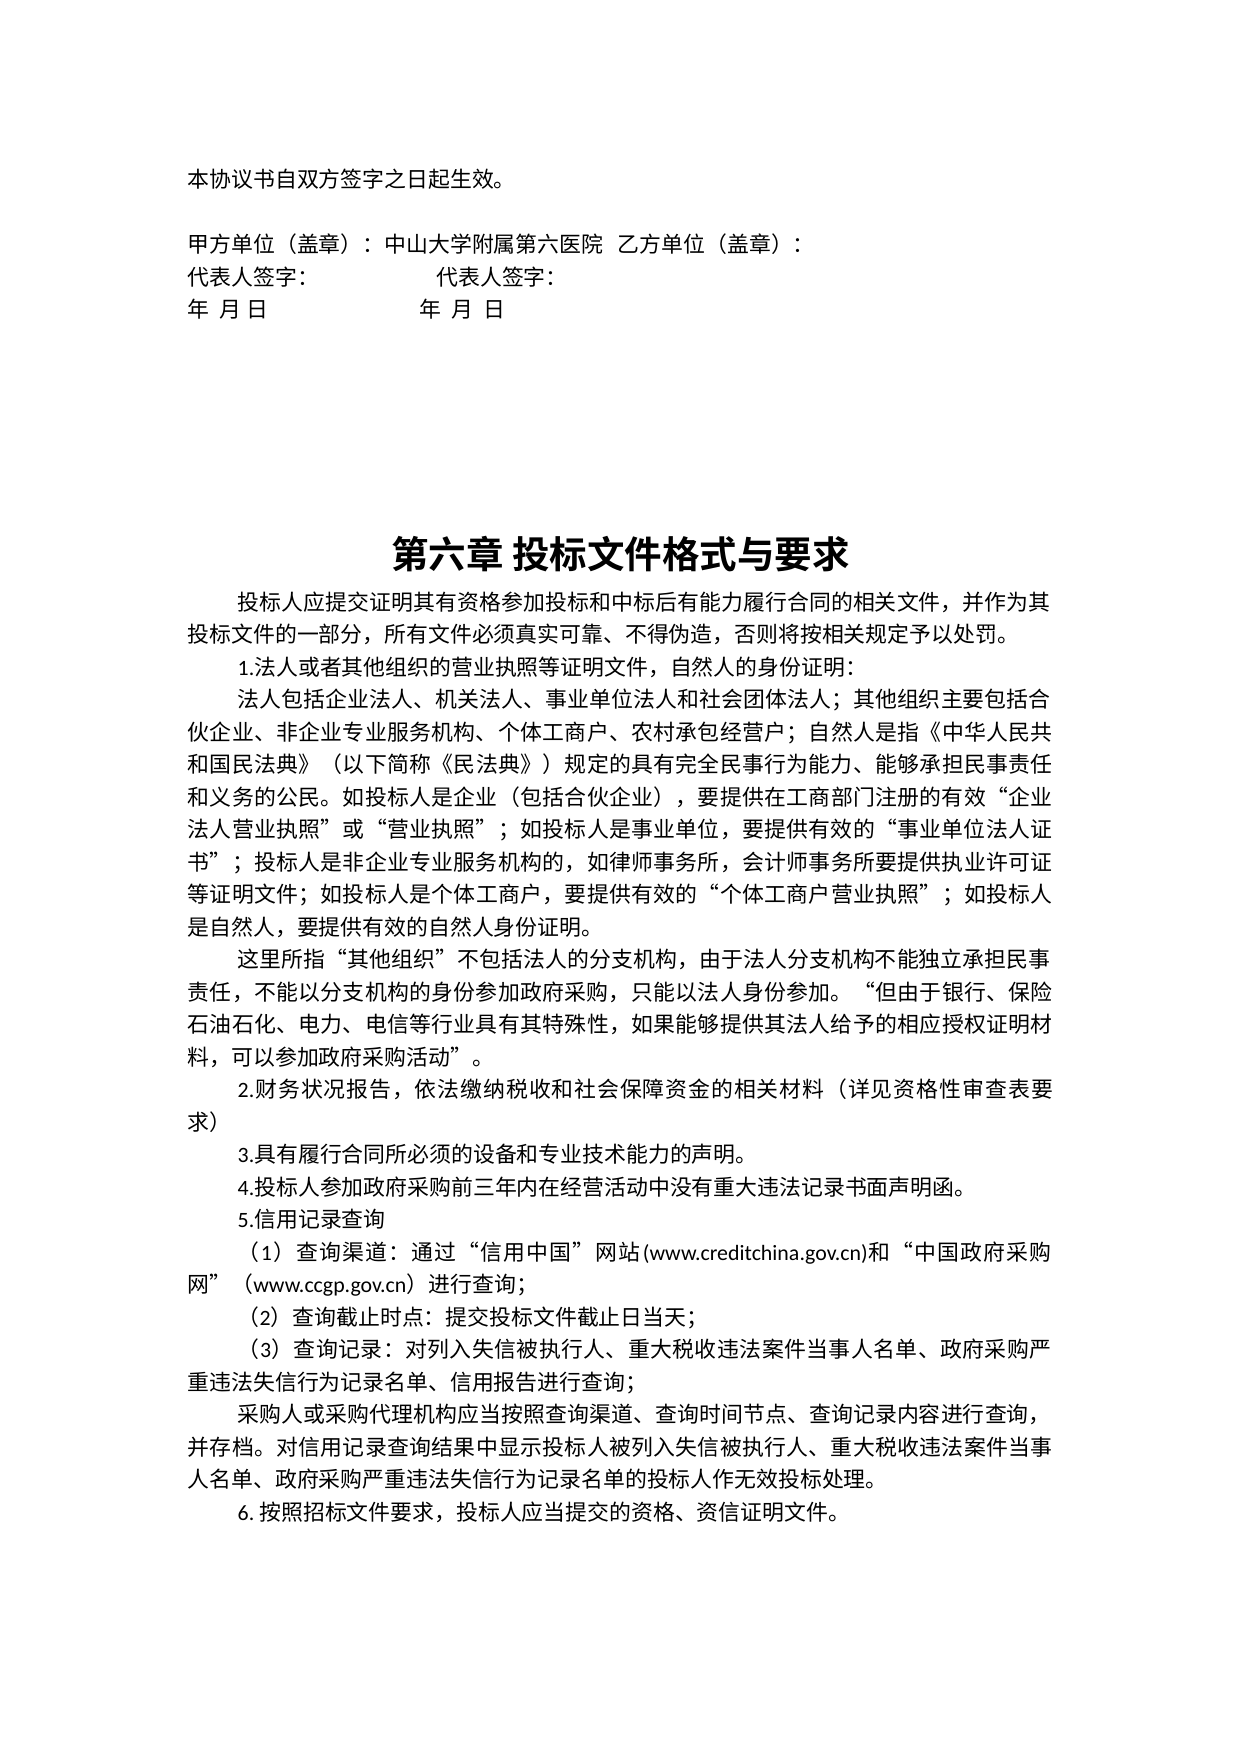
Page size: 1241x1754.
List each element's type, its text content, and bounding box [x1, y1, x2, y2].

text 3.具有履行合同所必须的设备和专业技术能力的声明。 [187, 1137, 1053, 1169]
text 投标人应提交证明其有资格参加投标和中标后有能力履行合同的相关文件，并作为其投标文件的一部分，所有文件必须真实可靠、不得伪造，否则将按相关规定予以处罚。 [187, 584, 1053, 649]
text 采购人或采购代理机构应当按照查询渠道、查询时间节点、查询记录内容进行查询，并存档。对信用记录查询结果中显示投标人被列入失信被执行人、重大税收违法案件当事人名单、政府采购严重违法失信行为记录名单的投标人作无效投标处理。 [187, 1397, 1053, 1494]
text 6. 按照招标文件要求，投标人应当提交的资格、资信证明文件。 [187, 1494, 1053, 1527]
text 4.投标人参加政府采购前三年内在经营活动中没有重大违法记录书面声明函。 [187, 1169, 1053, 1202]
text 这里所指“其他组织”不包括法人的分支机构，由于法人分支机构不能独立承担民事责任，不能以分支机构的身份参加政府采购，只能以法人身份参加。“但由于银行、保险、石油石化、电力、电信等行业具有其特殊性，如果能够提供其法人给予的相应授权证明材料，可以参加政府采购活动”。 [187, 942, 1053, 1072]
text （2）查询截止时点：提交投标文件截止日当天； [187, 1299, 1053, 1332]
text 本协议书自双方签字之日起生效。 [187, 162, 1053, 194]
text 2.财务状况报告，依法缴纳税收和社会保障资金的相关材料（详见资格性审查表要求） [187, 1072, 1053, 1137]
text 法人包括企业法人、机关法人、事业单位法人和社会团体法人；其他组织主要包括合伙企业、非企业专业服务机构、个体工商户、农村承包经营户；自然人是指《中华人民共和国民法典》（以下简称《民法典》）规定的具有完全民事行为能力、能够承担民事责任和义务的公民。如投标人是企业（包括合伙企业），要提供在工商部门注册的有效“企业法人营业执照”或“营业执照”；如投标人是事业单位，要提供有效的“事业单位法人证书”；投标人是非企业专业服务机构的，如律师事务所，会计师事务所要提供执业许可证等证明文件；如投标人是个体工商户，要提供有效的“个体工商户营业执照”；如投标人是自然人，要提供有效的自然人身份证明。 [187, 682, 1053, 942]
text （1）查询渠道：通过“信用中国”网站(www.creditchina.gov.cn)和“中国政府采购网”（www.ccgp.gov.cn）进行查询； [187, 1234, 1053, 1299]
text 年 月 日 年 月 日 [187, 292, 1053, 324]
text 5.信用记录查询 [187, 1202, 1053, 1234]
text 代表人签字： 代表人签字： [187, 259, 1053, 292]
text （3）查询记录：对列入失信被执行人、重大税收违法案件当事人名单、政府采购严重违法失信行为记录名单、信用报告进行查询； [187, 1332, 1053, 1397]
text 甲方单位（盖章）：中山大学附属第六医院 乙方单位（盖章）： [187, 227, 1053, 259]
text 第六章 投标文件格式与要求 [187, 519, 1053, 584]
text 1.法人或者其他组织的营业执照等证明文件，自然人的身份证明： [187, 649, 1053, 682]
